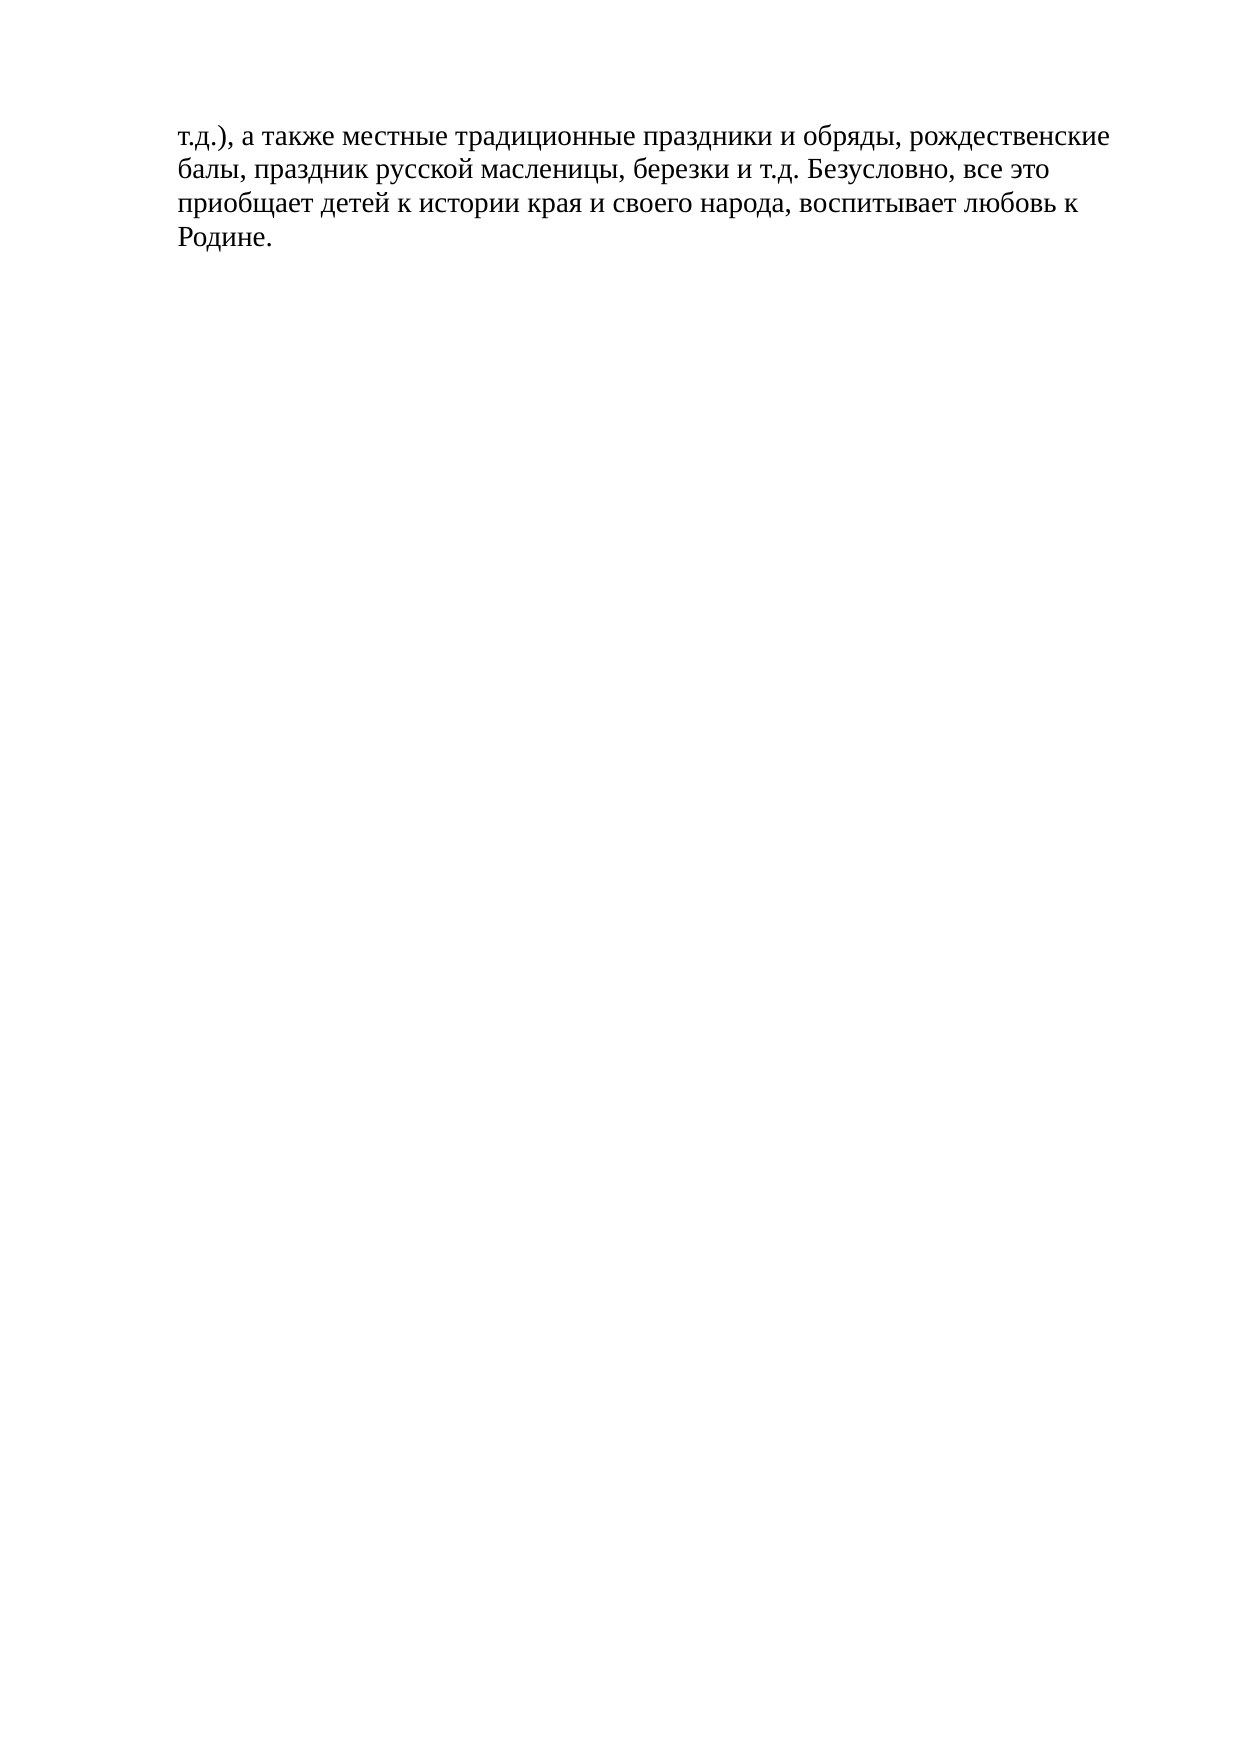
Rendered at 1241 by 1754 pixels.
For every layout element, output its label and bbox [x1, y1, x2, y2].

text [177, 118, 1152, 252]
